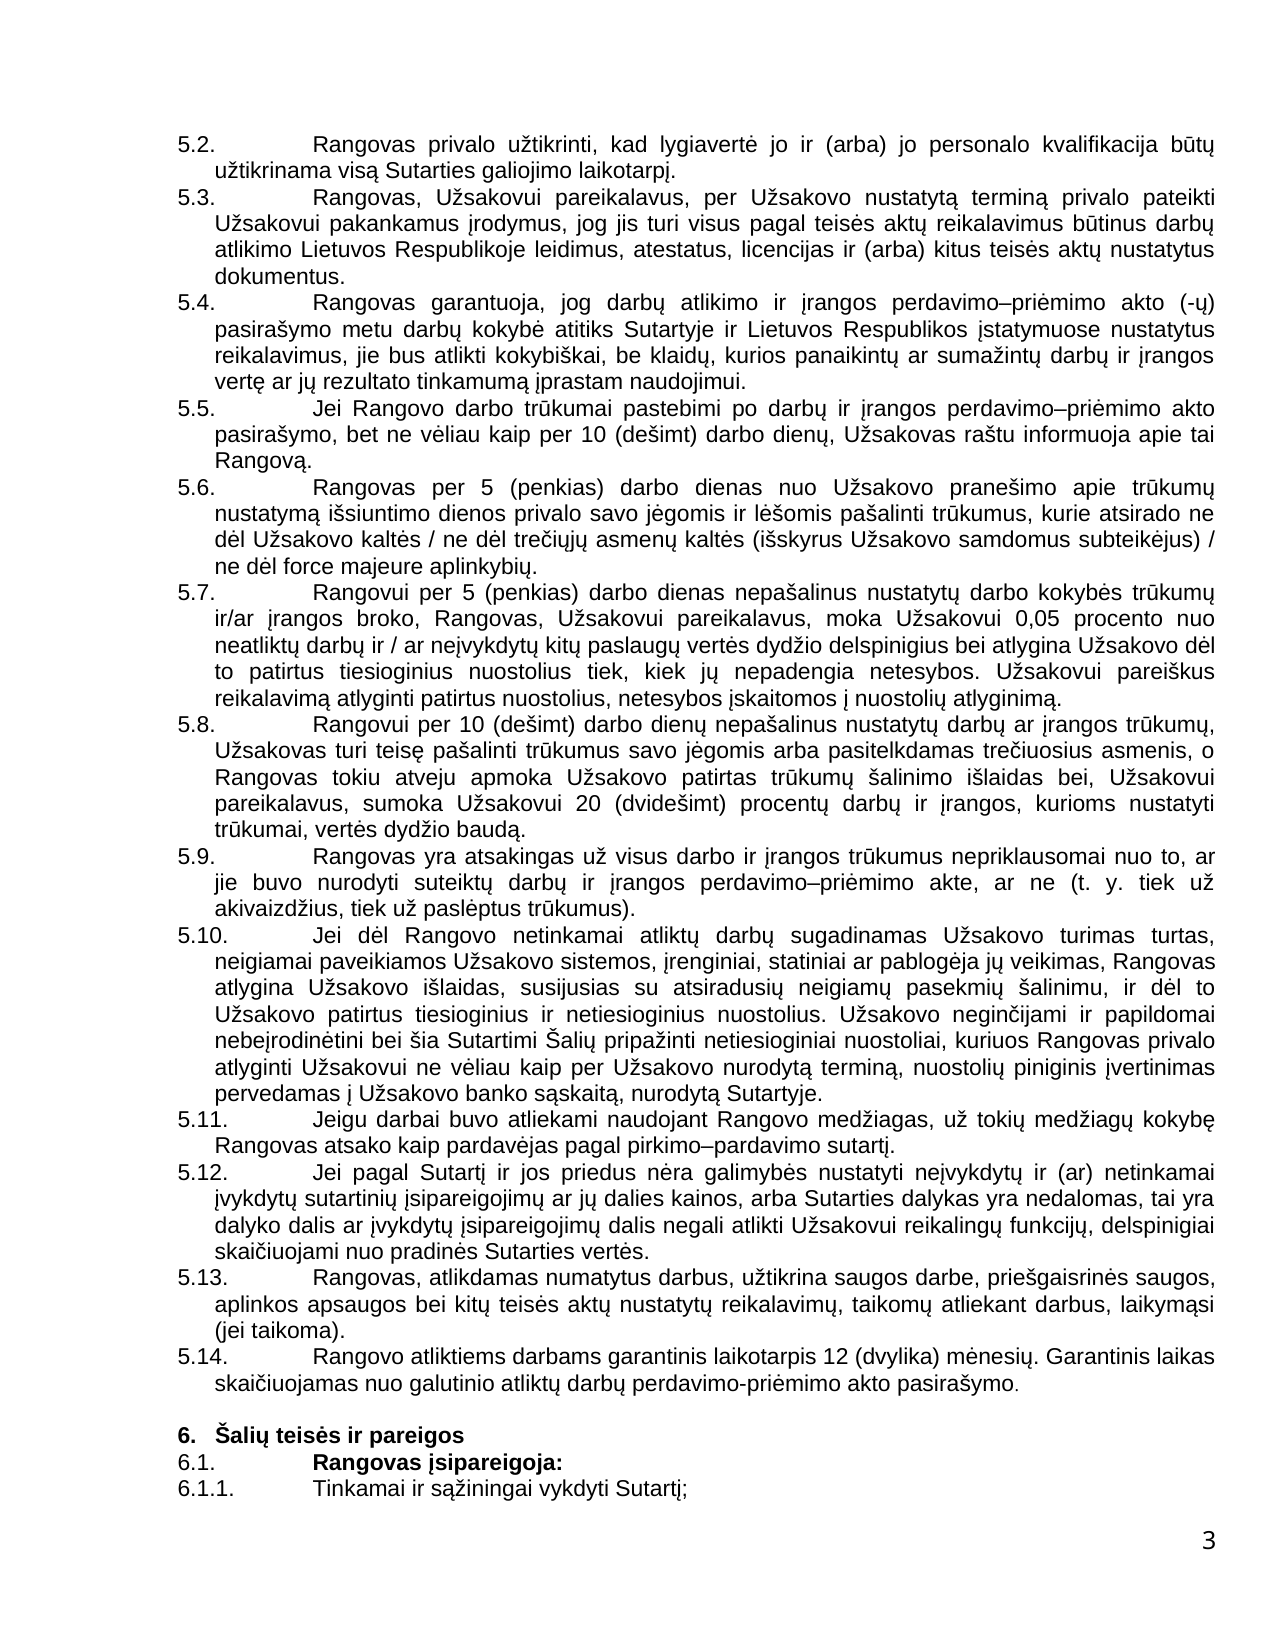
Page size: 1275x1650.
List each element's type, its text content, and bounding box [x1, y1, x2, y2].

list Rangovas įsipareigoja: [177, 1449, 1216, 1475]
list Rangovas yra atsakingas už visus darbo ir įrangos trūkumus nepriklausomai nuo to, ar jie buvo nurodyti suteiktų darbų ir įrangos perdavimo–priėmimo akte, ar ne (t. y. tiek už akivaizdžius, tiek už paslėptus trūkumus). [177, 843, 1216, 922]
list Rangovas privalo užtikrinti, kad lygiavertė jo ir (arba) jo personalo kvalifikacija būtų užtikrinama visą Sutarties galiojimo laikotarpį. [177, 131, 1216, 184]
list Tinkamai ir sąžiningai vykdyti Sutartį; [177, 1475, 1216, 1501]
list Šalių teisės ir pareigos [177, 1422, 1216, 1449]
list Jei dėl Rangovo netinkamai atliktų darbų sugadinamas Užsakovo turimas turtas, neigiamai paveikiamos Užsakovo sistemos, įrenginiai, statiniai ar pablogėja jų veikimas, Rangovas atlygina Užsakovo išlaidas, susijusias su atsiradusių neigiamų pasekmių šalinimu, ir dėl to Užsakovo patirtus tiesioginius ir netiesioginius nuostolius. Užsakovo neginčijami ir papildomai nebeįrodinėtini bei šia Sutartimi Šalių pripažinti netiesioginiai nuostoliai, kuriuos Rangovas privalo atlyginti Užsakovui ne vėliau kaip per Užsakovo nurodytą terminą, nuostolių piniginis įvertinimas pervedamas į Užsakovo banko sąskaitą, nurodytą Sutartyje. [177, 922, 1216, 1106]
list Rangovui per 5 (penkias) darbo dienas nepašalinus nustatytų darbo kokybės trūkumų ir/ar įrangos broko, Rangovas, Užsakovui pareikalavus, moka Užsakovui 0,05 procento nuo neatliktų darbų ir / ar neįvykdytų kitų paslaugų vertės dydžio delspinigius bei atlygina Užsakovo dėl to patirtus tiesioginius nuostolius tiek, kiek jų nepadengia netesybos. Užsakovui pareiškus reikalavimą atlyginti patirtus nuostolius, netesybos įskaitomos į nuostolių atlyginimą. [177, 579, 1216, 711]
list Rangovas, atlikdamas numatytus darbus, užtikrina saugos darbe, priešgaisrinės saugos, aplinkos apsaugos bei kitų teisės aktų nustatytų reikalavimų, taikomų atliekant darbus, laikymąsi (jei taikoma). [177, 1264, 1216, 1343]
list Jei pagal Sutartį ir jos priedus nėra galimybės nustatyti neįvykdytų ir (ar) netinkamai įvykdytų sutartinių įsipareigojimų ar jų dalies kainos, arba Sutarties dalykas yra nedalomas, tai yra dalyko dalis ar įvykdytų įsipareigojimų dalis negali atlikti Užsakovui reikalingų funkcijų, delspinigiai skaičiuojami nuo pradinės Sutarties vertės. [177, 1159, 1216, 1264]
list Rangovo atliktiems darbams garantinis laikotarpis 12 (dvylika) mėnesių. Garantinis laikas skaičiuojamas nuo galutinio atliktų darbų perdavimo-priėmimo akto pasirašymo. [177, 1343, 1216, 1396]
list Rangovui per 10 (dešimt) darbo dienų nepašalinus nustatytų darbų ar įrangos trūkumų, Užsakovas turi teisę pašalinti trūkumus savo jėgomis arba pasitelkdamas trečiuosius asmenis, o Rangovas tokiu atveju apmoka Užsakovo patirtas trūkumų šalinimo išlaidas bei, Užsakovui pareikalavus, sumoka Užsakovui 20 (dvidešimt) procentų darbų ir įrangos, kurioms nustatyti trūkumai, vertės dydžio baudą. [177, 711, 1216, 843]
list Jeigu darbai buvo atliekami naudojant Rangovo medžiagas, už tokių medžiagų kokybę Rangovas atsako kaip pardavėjas pagal pirkimo–pardavimo sutartį. [177, 1106, 1216, 1159]
list Rangovas garantuoja, jog darbų atlikimo ir įrangos perdavimo–priėmimo akto (-ų) pasirašymo metu darbų kokybė atitiks Sutartyje ir Lietuvos Respublikos įstatymuose nustatytus reikalavimus, jie bus atlikti kokybiškai, be klaidų, kurios panaikintų ar sumažintų darbų ir įrangos vertę ar jų rezultato tinkamumą įprastam naudojimui. [177, 289, 1216, 394]
list Rangovas per 5 (penkias) darbo dienas nuo Užsakovo pranešimo apie trūkumų nustatymą išsiuntimo dienos privalo savo jėgomis ir lėšomis pašalinti trūkumus, kurie atsirado ne dėl Užsakovo kaltės / ne dėl trečiųjų asmenų kaltės (išskyrus Užsakovo samdomus subteikėjus) / ne dėl force majeure aplinkybių. [177, 474, 1216, 579]
list Rangovas, Užsakovui pareikalavus, per Užsakovo nustatytą terminą privalo pateikti Užsakovui pakankamus įrodymus, jog jis turi visus pagal teisės aktų reikalavimus būtinus darbų atlikimo Lietuvos Respublikoje leidimus, atestatus, licencijas ir (arba) kitus teisės aktų nustatytus dokumentus. [177, 184, 1216, 289]
list Jei Rangovo darbo trūkumai pastebimi po darbų ir įrangos perdavimo–priėmimo akto pasirašymo, bet ne vėliau kaip per 10 (dešimt) darbo dienų, Užsakovas raštu informuoja apie tai Rangovą. [177, 394, 1216, 474]
